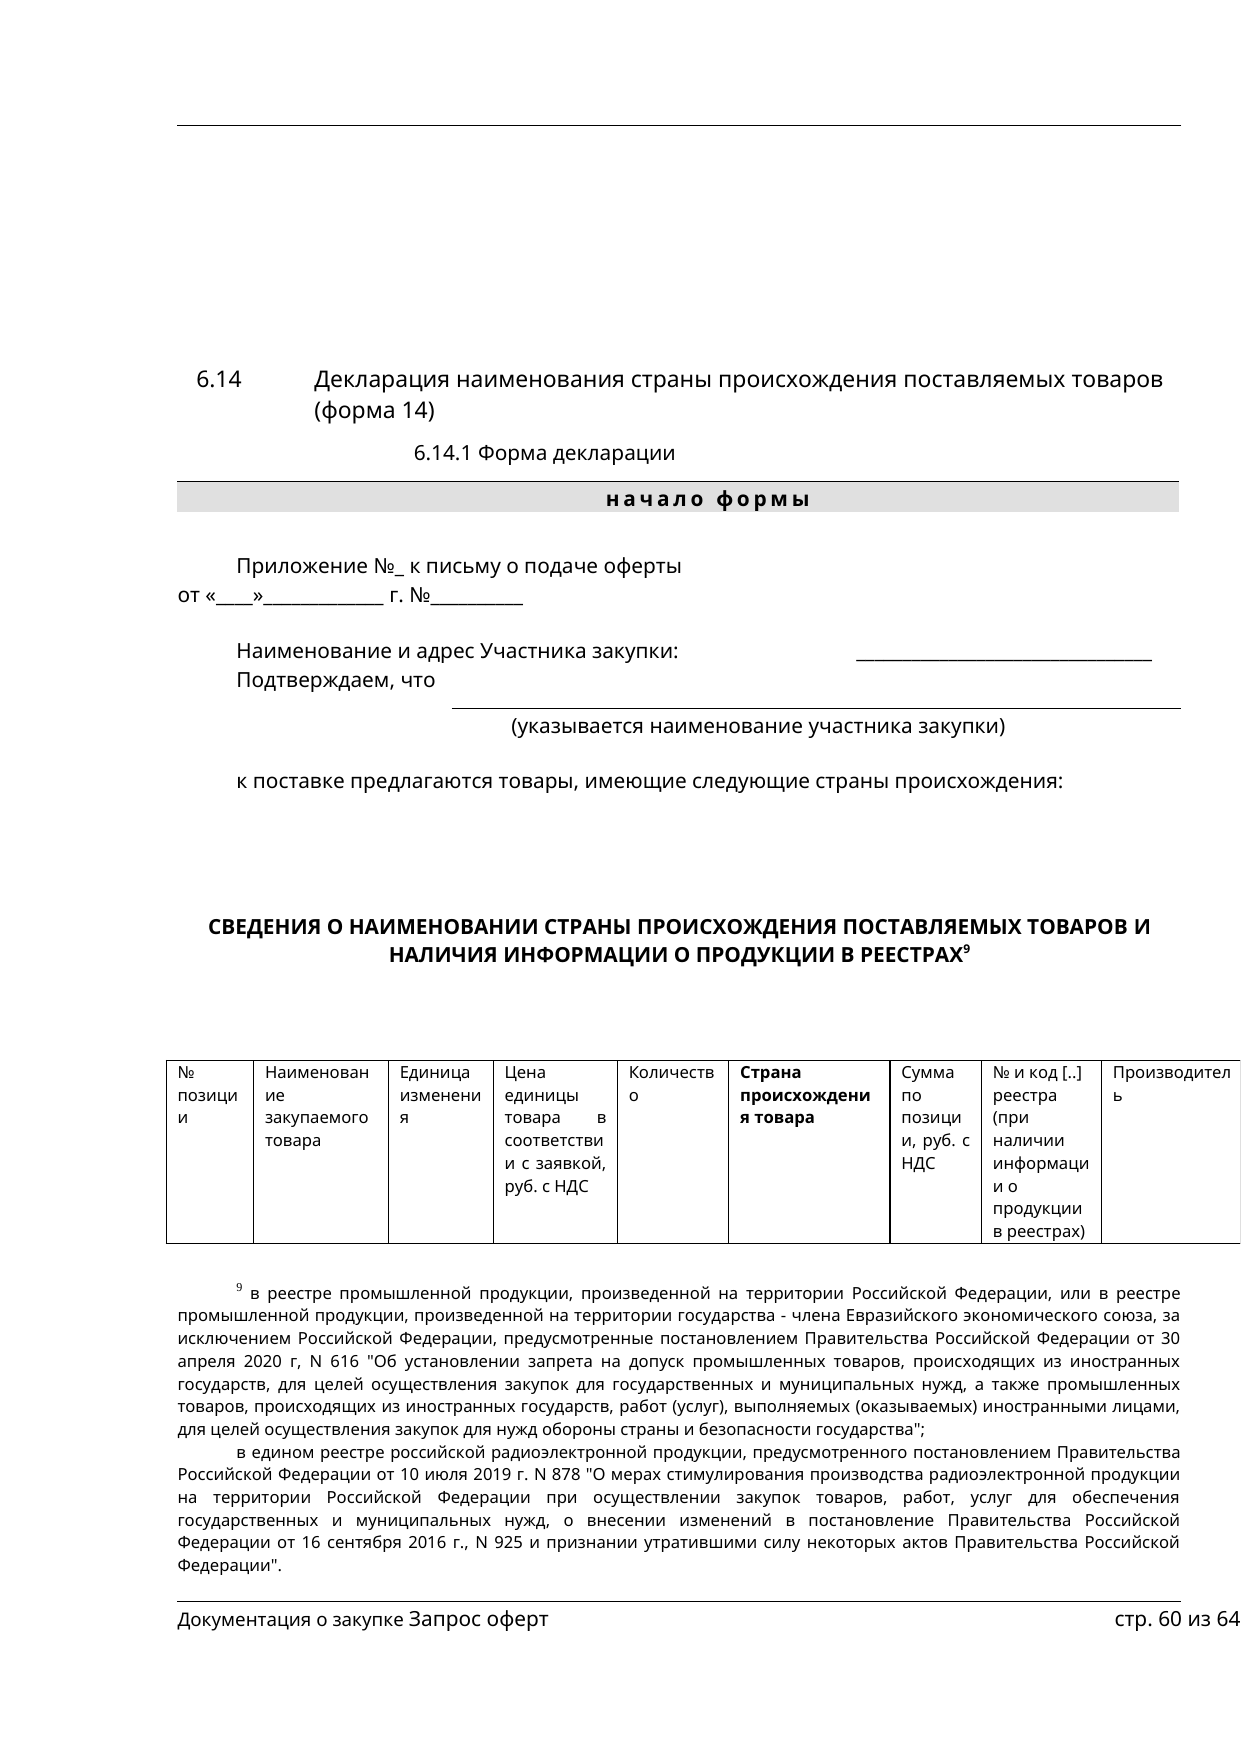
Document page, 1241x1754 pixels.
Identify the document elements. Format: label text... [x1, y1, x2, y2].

text (указывается наименование участника закупки) [452, 709, 1181, 739]
text Наименование и адрес Участника закупки: ________________________________ [177, 637, 1181, 665]
table_header Производитель [1102, 1061, 1240, 1242]
table_header Единица изменения [389, 1061, 493, 1242]
table_header № позиции [167, 1061, 253, 1242]
text 6.14.1 Форма декларации [413, 438, 1181, 466]
table_header Наименование закупаемого товара [254, 1061, 388, 1242]
text к поставке предлагаются товары, имеющие следующие страны происхождения: [177, 766, 1181, 794]
table_header Страна происхождения товара [729, 1061, 889, 1242]
text начало формы [177, 482, 1179, 512]
text Приложение №_ к письму о подаче оферты от «____»_____________ г. №__________ [177, 551, 1181, 608]
subtitle Декларация наименования страны происхождения поставляемых товаров (форма 14) [196, 363, 1181, 425]
table_header Сумма по позиции, руб. с НДС [891, 1061, 981, 1242]
text Сведения о наименовании страны происхождения поставляемых товаров и наличия информации о продукции в реестрах [177, 912, 1181, 969]
table_header Цена единицы товара в соответствии с заявкой, руб. с НДС [494, 1061, 617, 1242]
table_header Количество [618, 1061, 728, 1242]
table_header № и код [..] реестра (при наличии информации о продукции в реестрах) [982, 1061, 1101, 1242]
text Подтверждаем, что [177, 665, 1181, 693]
